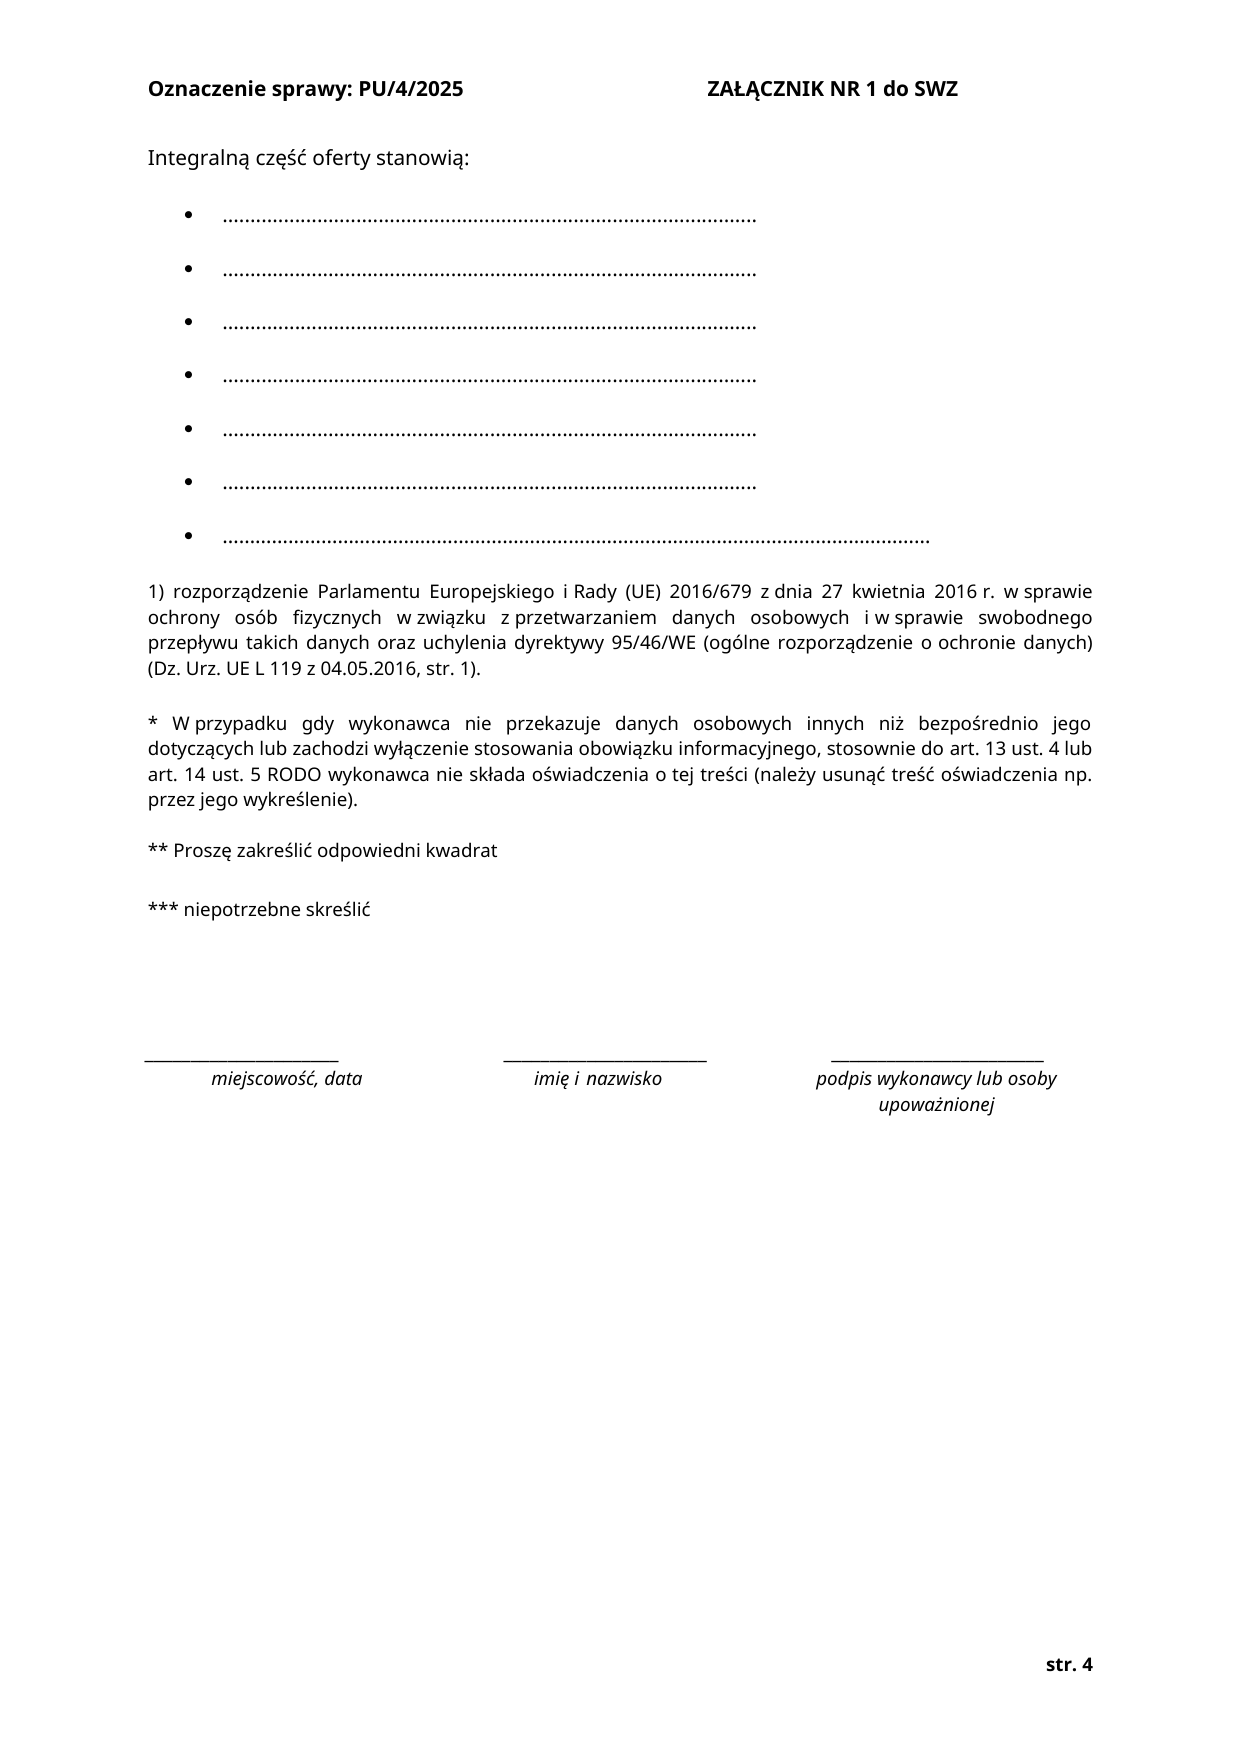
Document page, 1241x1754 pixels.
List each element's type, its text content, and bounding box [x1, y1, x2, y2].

text 1) rozporządzenie Parlamentu Europejskiego i Rady (UE) 2016/679 z dnia 27 kwietnia 2016 r. w sprawie ochrony osób fizycznych w związku z przetwarzaniem danych osobowych i w sprawie swobodnego przepływu takich danych oraz uchylenia dyrektywy 95/46/WE (ogólne rozporządzenie o ochronie danych) (Dz. Urz. UE L 119 z 04.05.2016, str. 1). [148, 578, 1093, 681]
list ................................................................................................ [185, 254, 1093, 282]
table_cell miejscowość, data [133, 1066, 442, 1171]
text ** Proszę zakreślić odpowiedni kwadrat [148, 837, 1093, 863]
table_header _____________________ [133, 952, 442, 1066]
table_header _______________________ [768, 952, 1107, 1066]
table_header ______________________ [443, 952, 767, 1066]
text Integralną część oferty stanowią: [148, 143, 1093, 171]
text *** niepotrzebne skreślić [148, 897, 1048, 922]
list ................................................................................................ [185, 307, 1093, 336]
list ................................................................................................ [185, 467, 1093, 496]
table_cell imię i nazwisko [443, 1066, 767, 1171]
list ………………………………………………………………………………………………………………… [185, 521, 1093, 549]
list ................................................................................................ [185, 361, 1093, 389]
list ................................................................................................ [185, 200, 1093, 229]
text * W przypadku gdy wykonawca nie przekazuje danych osobowych innych niż bezpośrednio jego dotyczących lub zachodzi wyłączenie stosowania obowiązku informacyjnego, stosownie do art. 13 ust. 4 lub art. 14 ust. 5 RODO wykonawca nie składa oświadczenia o tej treści (należy usunąć treść oświadczenia np. przez jego wykreślenie). [148, 710, 1093, 812]
list ................................................................................................ [185, 414, 1093, 442]
table_cell podpis wykonawcy lub osoby upoważnionej [768, 1066, 1107, 1171]
